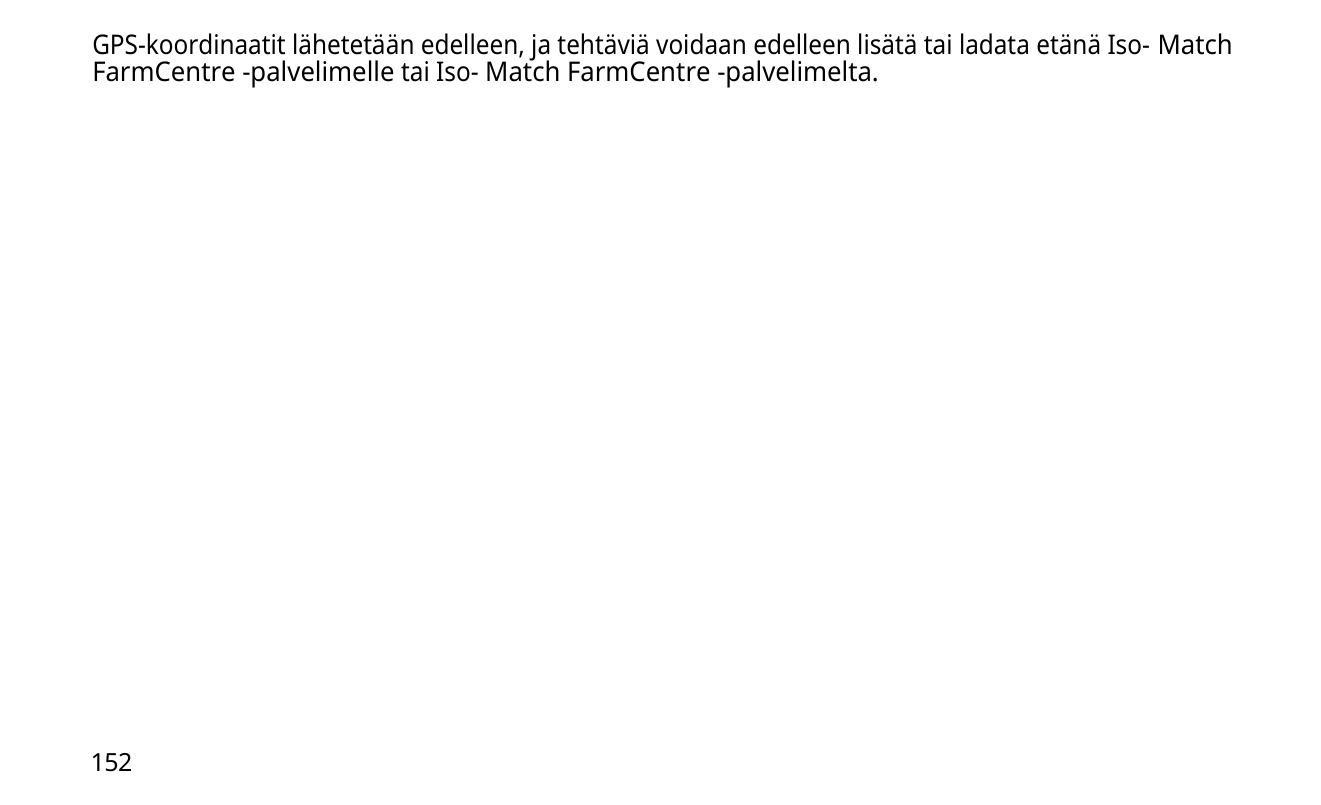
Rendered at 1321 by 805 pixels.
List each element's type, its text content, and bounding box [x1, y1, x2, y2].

text GPS-koordinaatit lähetetään edelleen, ja tehtäviä voidaan edelleen lisätä tai ladata etänä Iso- Match FarmCentre -palvelimelle tai Iso- Match FarmCentre -palvelimelta. [92, 31, 1258, 89]
